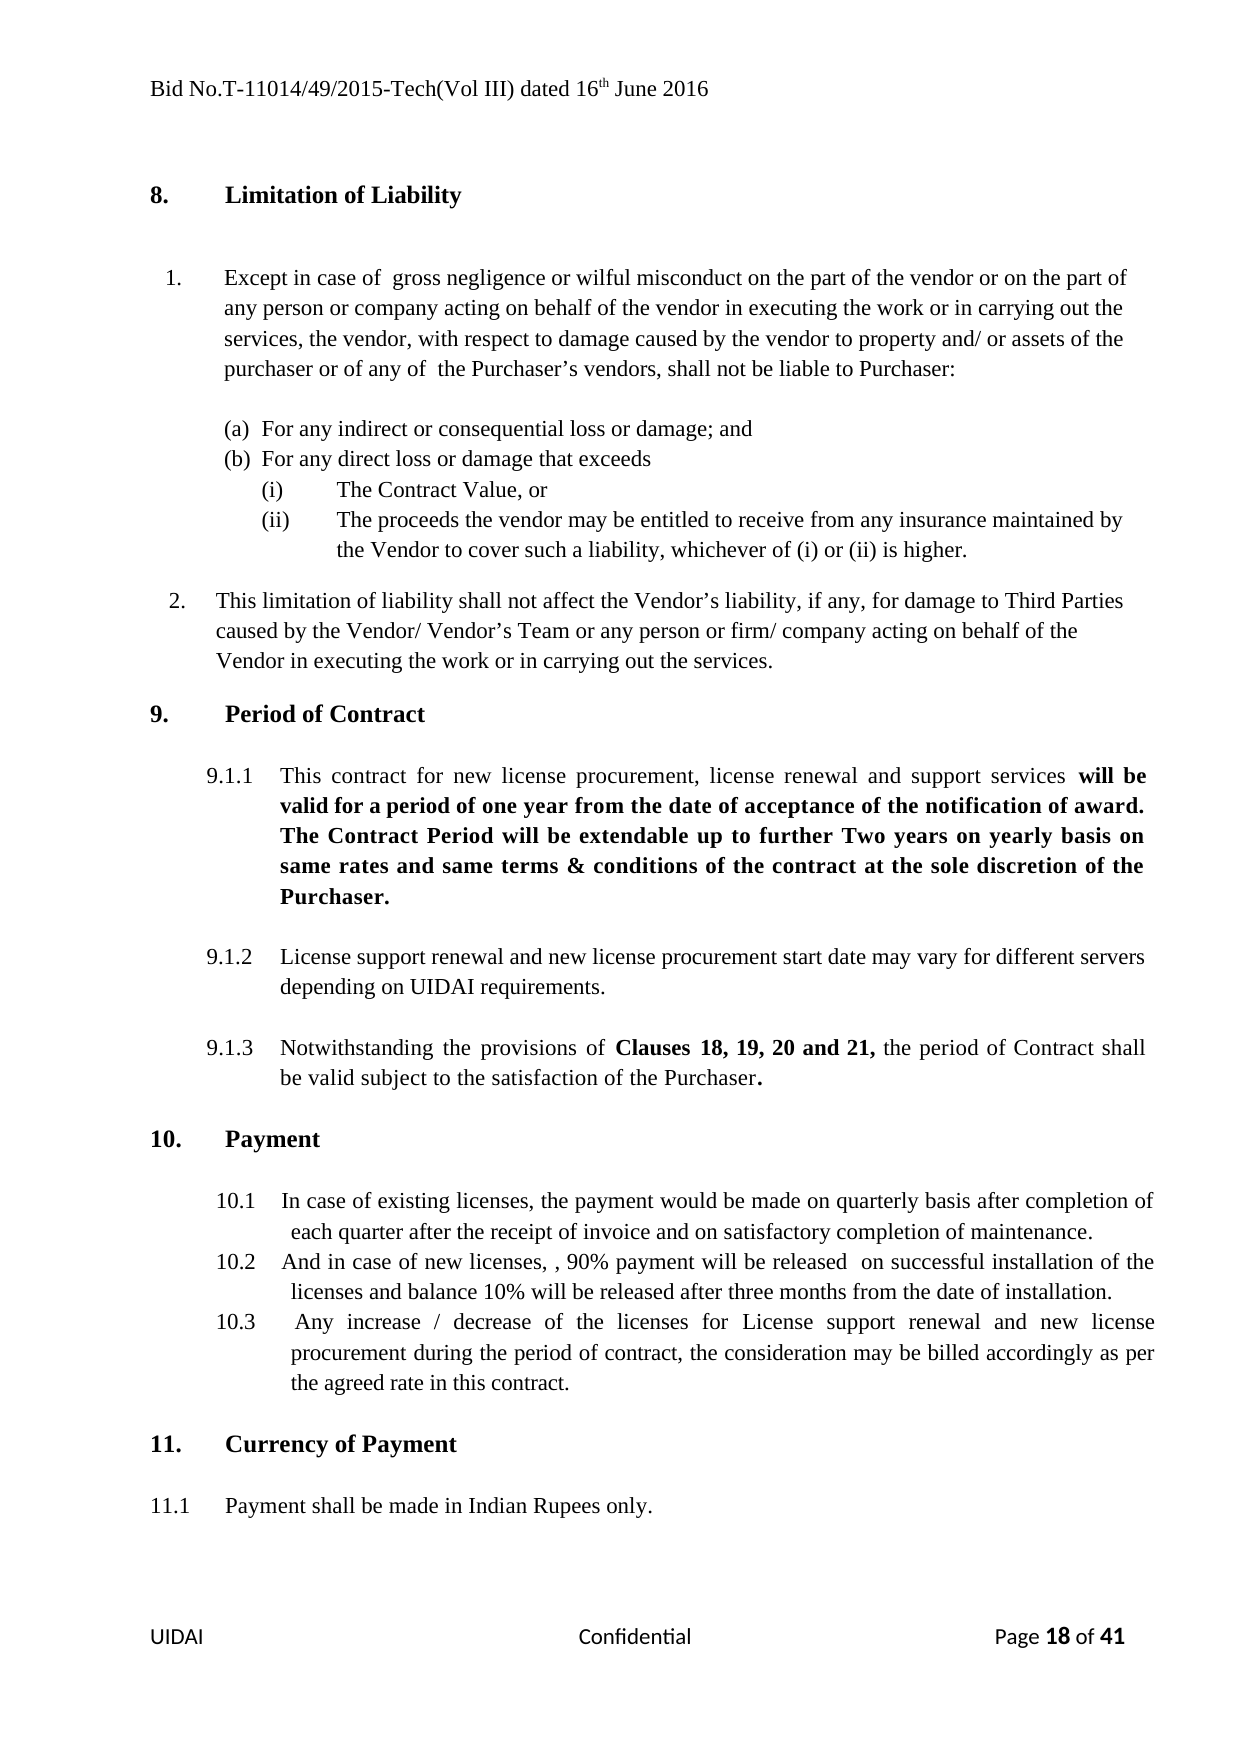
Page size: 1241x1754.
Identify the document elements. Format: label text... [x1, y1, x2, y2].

list And in case of new licenses, , 90% payment will be released on successful installation of the licenses and balance 10% will be released after three months from the date of installation. [216, 1248, 1156, 1304]
subtitle 11. Currency of Payment [150, 1429, 1153, 1458]
subtitle 8. Limitation of Liability [150, 180, 1153, 209]
text 9.1.1 This contract for new license procurement, license renewal and support services will be valid for a period of one year from the date of acceptance of the notification of award. The Contract Period will be extendable up to further Two years on yearly basis on same rates and same terms & conditions of the contract at the sole discretion of the Purchaser. [206, 762, 1146, 909]
list In case of existing licenses, the payment would be made on quarterly basis after completion of each quarter after the receipt of invoice and on satisfactory completion of maintenance. [216, 1188, 1156, 1244]
text 9.1.3 Notwithstanding the provisions of Clauses 18, 19, 20 and 21, the period of Contract shall be valid subject to the satisfaction of the Purchaser. [206, 1034, 1146, 1090]
subtitle 9. Period of Contract [150, 699, 1153, 727]
list The proceeds the vendor may be entitled to receive from any insurance maintained by the Vendor to cover such a liability, whichever of (i) or (ii) is higher. [261, 506, 1153, 562]
subtitle 10. Payment [150, 1124, 1153, 1153]
list For any indirect or consequential loss or damage; and [224, 415, 1153, 442]
list Except in case of gross negligence or wilful misconduct on the part of the vendor or on the part of any person or company acting on behalf of the vendor in executing the work or in carrying out the services, the vendor, with respect to damage caused by the vendor to property and/ or assets of the purchaser or of any of the Purchaser’s vendors, shall not be liable to Purchaser: [165, 264, 1153, 381]
list The Contract Value, or [261, 476, 1153, 502]
text 9.1.2 License support renewal and new license procurement start date may vary for different servers depending on UIDAI requirements. [206, 943, 1146, 1000]
list Any increase / decrease of the licenses for License support renewal and new license procurement during the period of contract, the consideration may be billed accordingly as per the agreed rate in this contract. [216, 1308, 1156, 1395]
text 11.1 Payment shall be made in Indian Rupees only. [150, 1492, 1155, 1519]
list For any direct loss or damage that exceeds [224, 446, 1153, 472]
text 2. This limitation of liability shall not affect the Vendor’s liability, if any, for damage to Third Parties caused by the Vendor/ Vendor’s Team or any person or firm/ company acting on behalf of the Vendor in executing the work or in carrying out the services. [169, 587, 1153, 674]
